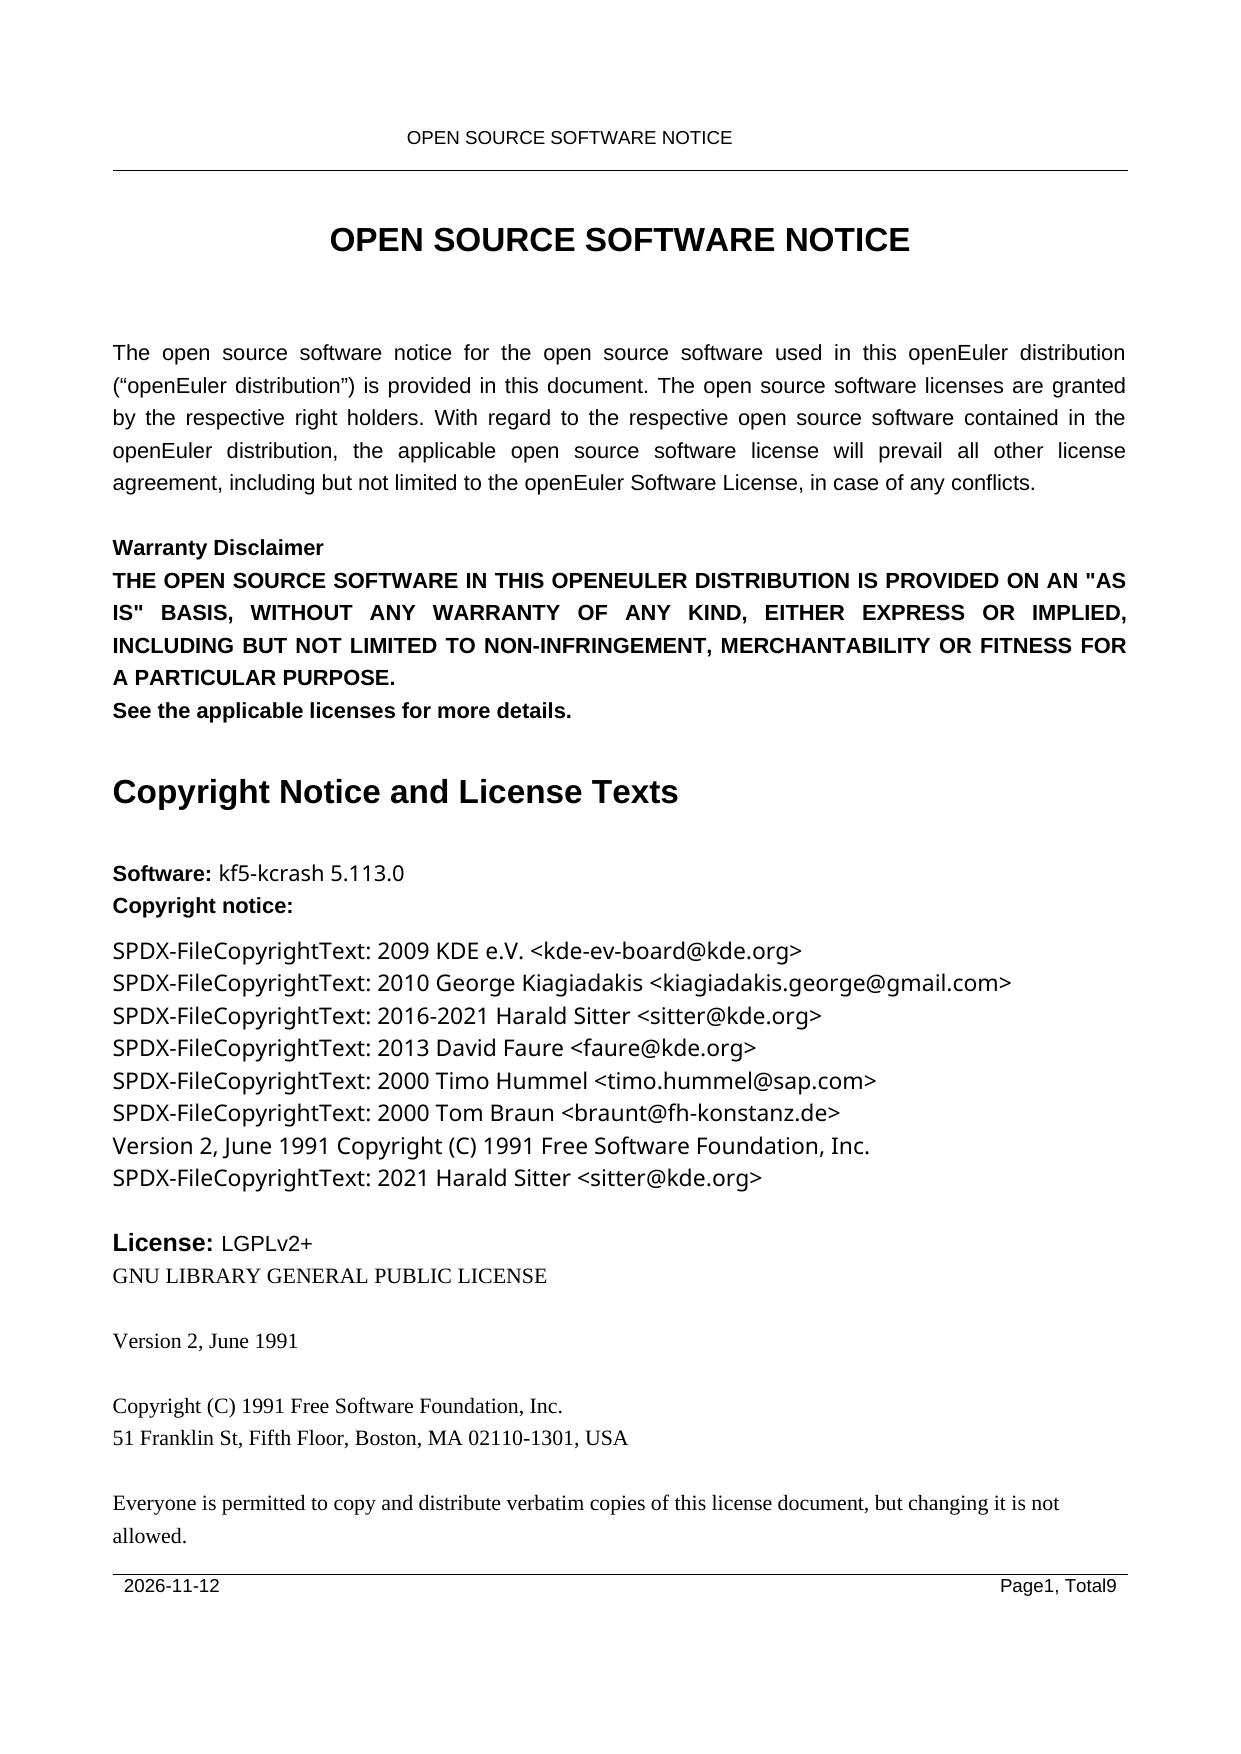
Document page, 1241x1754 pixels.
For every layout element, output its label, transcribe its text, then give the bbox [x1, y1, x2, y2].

text OPEN SOURCE SOFTWARE NOTICE [112, 206, 1128, 271]
text Warranty Disclaimer [112, 531, 1128, 564]
text THE OPEN SOURCE SOFTWARE IN THIS OPENEULER DISTRIBUTION IS PROVIDED ON AN "AS IS" BASIS, WITHOUT ANY WARRANTY OF ANY KIND, EITHER EXPRESS OR IMPLIED, INCLUDING BUT NOT LIMITED TO NON-INFRINGEMENT, MERCHANTABILITY OR FITNESS FOR A PARTICULAR PURPOSE. See the applicable licenses for more details. [112, 564, 1128, 726]
text The open source software notice for the open source software used in this openEuler distribution (“openEuler distribution”) is provided in this document. The open source software licenses are granted by the respective right holders. With regard to the respective open source software contained in the openEuler distribution, the applicable open source software license will prevail all other license agreement, including but not limited to the openEuler Software License, in case of any conflicts. [112, 336, 1128, 499]
title Software: kf5-kcrash 5.113.0 [112, 856, 1128, 889]
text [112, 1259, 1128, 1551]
text Copyright Notice and License Texts [112, 759, 1128, 824]
text License: LGPLv2+ [112, 1226, 1128, 1259]
text Copyright notice: [112, 889, 1128, 921]
text SPDX-FileCopyrightText: 2009 KDE e.V. <kde-ev-board@kde.org> SPDX-FileCopyrightText: 2010 George Kiagiadakis <kiagiadakis.george@gmail.com> SPDX-FileCopyrightText: 2016-2021 Harald Sitter <sitter@kde.org> SPDX-FileCopyrightText: 2013 David Faure <faure@kde.org> SPDX-FileCopyrightText: 2000 Timo Hummel <timo.hummel@sap.com> SPDX-FileCopyrightText: 2000 Tom Braun <braunt@fh-konstanz.de> Version 2, June 1991 Copyright (C) 1991 Free Software Foundation, Inc. SPDX-FileCopyrightText: 2021 Harald Sitter <sitter@kde.org> [112, 934, 1128, 1226]
